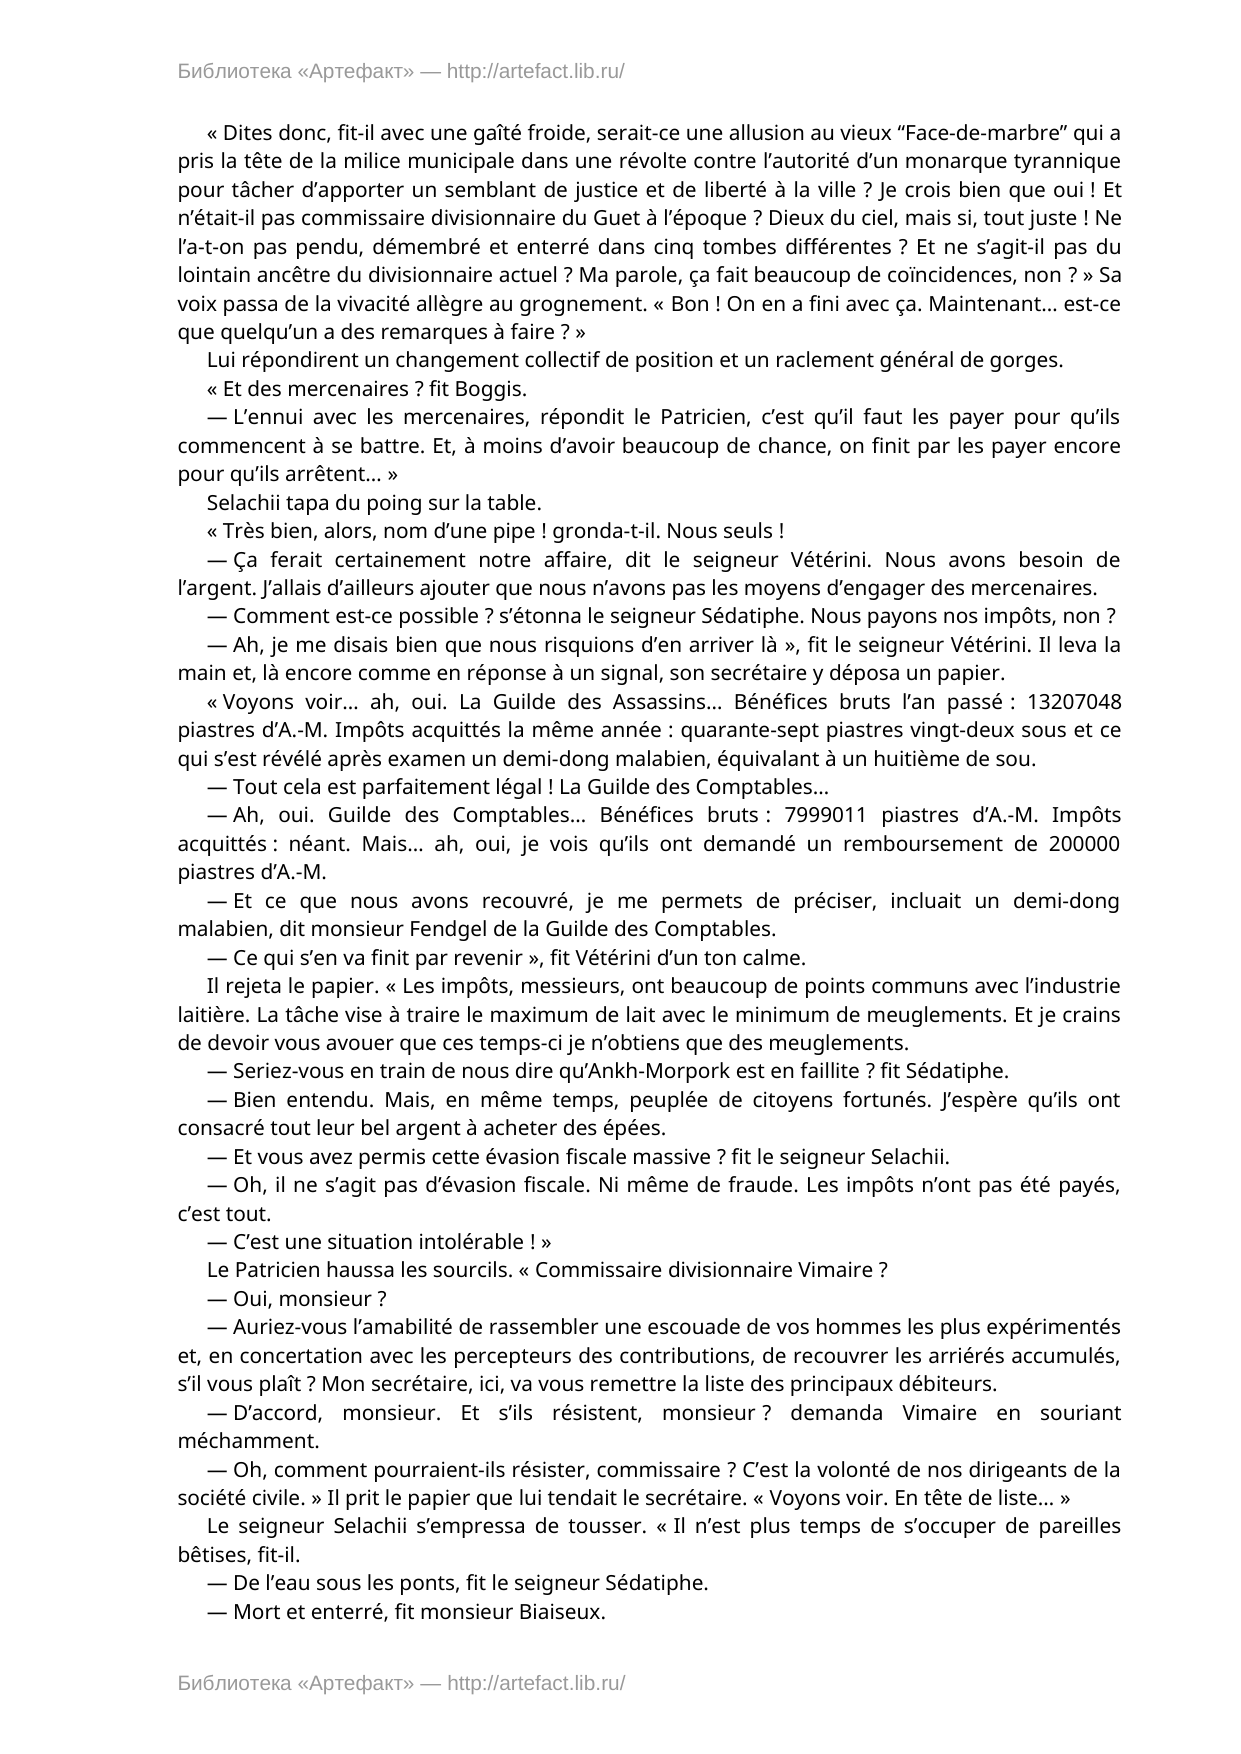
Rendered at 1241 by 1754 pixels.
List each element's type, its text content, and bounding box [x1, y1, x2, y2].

text — Oh, comment pourraient-ils résister, commissaire ? C’est la volonté de nos dirigeants de la société civile. » Il prit le papier que lui tendait le secrétaire. « Voyons voir. En tête de liste… » [177, 1455, 1122, 1512]
text — Et ce que nous avons recouvré, je me permets de préciser, incluait un demi-dong malabien, dit monsieur Fendgel de la Guilde des Comptables. [177, 886, 1122, 943]
text Le Patricien haussa les sourcils. « Commissaire divisionnaire Vimaire ? [177, 1256, 1122, 1284]
text — Ah, oui. Guilde des Comptables… Bénéfices bruts : 7999011 piastres d’A.-M. Impôts acquittés : néant. Mais… ah, oui, je vois qu’ils ont demandé un remboursement de 200000 piastres d’A.-M. [177, 801, 1122, 886]
text — L’ennui avec les mercenaires, répondit le Patricien, c’est qu’il faut les payer pour qu’ils commencent à se battre. Et, à moins d’avoir beaucoup de chance, on finit par les payer encore pour qu’ils arrêtent… » [177, 402, 1122, 488]
text « Dites donc, fit-il avec une gaîté froide, serait-ce une allusion au vieux “Face-de-marbre” qui a pris la tête de la milice municipale dans une révolte contre l’autorité d’un monarque tyrannique pour tâcher d’apporter un semblant de justice et de liberté à la ville ? Je crois bien que oui ! Et n’était-il pas commissaire divisionnaire du Guet à l’époque ? Dieux du ciel, mais si, tout juste ! Ne l’a-t-on pas pendu, démembré et enterré dans cinq tombes différentes ? Et ne s’agit-il pas du lointain ancêtre du divisionnaire actuel ? Ma parole, ça fait beaucoup de coïncidences, non ? » Sa voix passa de la vivacité allègre au grognement. « Bon ! On en a fini avec ça. Maintenant… est-ce que quelqu’un a des remarques à faire ? » [177, 118, 1122, 346]
text — Et vous avez permis cette évasion fiscale massive ? fit le seigneur Selachii. [177, 1142, 1122, 1170]
text — Ce qui s’en va finit par revenir », fit Vétérini d’un ton calme. [177, 943, 1122, 971]
text — Bien entendu. Mais, en même temps, peuplée de citoyens fortunés. J’espère qu’ils ont consacré tout leur bel argent à acheter des épées. [177, 1085, 1122, 1142]
text — Ça ferait certainement notre affaire, dit le seigneur Vétérini. Nous avons besoin de l’argent. J’allais d’ailleurs ajouter que nous n’avons pas les moyens d’engager des mercenaires. [177, 545, 1122, 602]
text « Et des mercenaires ? fit Boggis. [177, 374, 1122, 402]
text « Voyons voir… ah, oui. La Guilde des Assassins… Bénéfices bruts l’an passé : 13207048 piastres d’A.-M. Impôts acquittés la même année : quarante-sept piastres vingt-deux sous et ce qui s’est révélé après examen un demi-dong malabien, équivalant à un huitième de sou. [177, 687, 1122, 772]
text — Comment est-ce possible ? s’étonna le seigneur Sédatiphe. Nous payons nos impôts, non ? [177, 602, 1122, 630]
text Il rejeta le papier. « Les impôts, messieurs, ont beaucoup de points communs avec l’industrie laitière. La tâche vise à traire le maximum de lait avec le minimum de meuglements. Et je crains de devoir vous avouer que ces temps-ci je n’obtiens que des meuglements. [177, 971, 1122, 1057]
text Lui répondirent un changement collectif de position et un raclement général de gorges. [177, 346, 1122, 374]
text — D’accord, monsieur. Et s’ils résistent, monsieur ? demanda Vimaire en souriant méchamment. [177, 1398, 1122, 1455]
text — Seriez-vous en train de nous dire qu’Ankh-Morpork est en faillite ? fit Sédatiphe. [177, 1057, 1122, 1085]
text « Très bien, alors, nom d’une pipe ! gronda-t-il. Nous seuls ! [177, 516, 1122, 545]
text — Tout cela est parfaitement légal ! La Guilde des Comptables… [177, 772, 1122, 801]
text Selachii tapa du poing sur la table. [177, 488, 1122, 516]
text — Ah, je me disais bien que nous risquions d’en arriver là », fit le seigneur Vétérini. Il leva la main et, là encore comme en réponse à un signal, son secrétaire y déposa un papier. [177, 630, 1122, 687]
text — C’est une situation intolérable ! » [177, 1227, 1122, 1256]
text — Auriez-vous l’amabilité de rassembler une escouade de vos hommes les plus expérimentés et, en concertation avec les percepteurs des contributions, de recouvrer les arriérés accumulés, s’il vous plaît ? Mon secrétaire, ici, va vous remettre la liste des principaux débiteurs. [177, 1312, 1122, 1398]
text — Oui, monsieur ? [177, 1284, 1122, 1312]
text Le seigneur Selachii s’empressa de tousser. « Il n’est plus temps de s’occuper de pareilles bêtises, fit-il. [177, 1512, 1122, 1568]
text — Oh, il ne s’agit pas d’évasion fiscale. Ni même de fraude. Les impôts n’ont pas été payés, c’est tout. [177, 1170, 1122, 1227]
text — Mort et enterré, fit monsieur Biaiseux. [177, 1597, 1122, 1625]
text — De l’eau sous les ponts, fit le seigneur Sédatiphe. [177, 1568, 1122, 1597]
